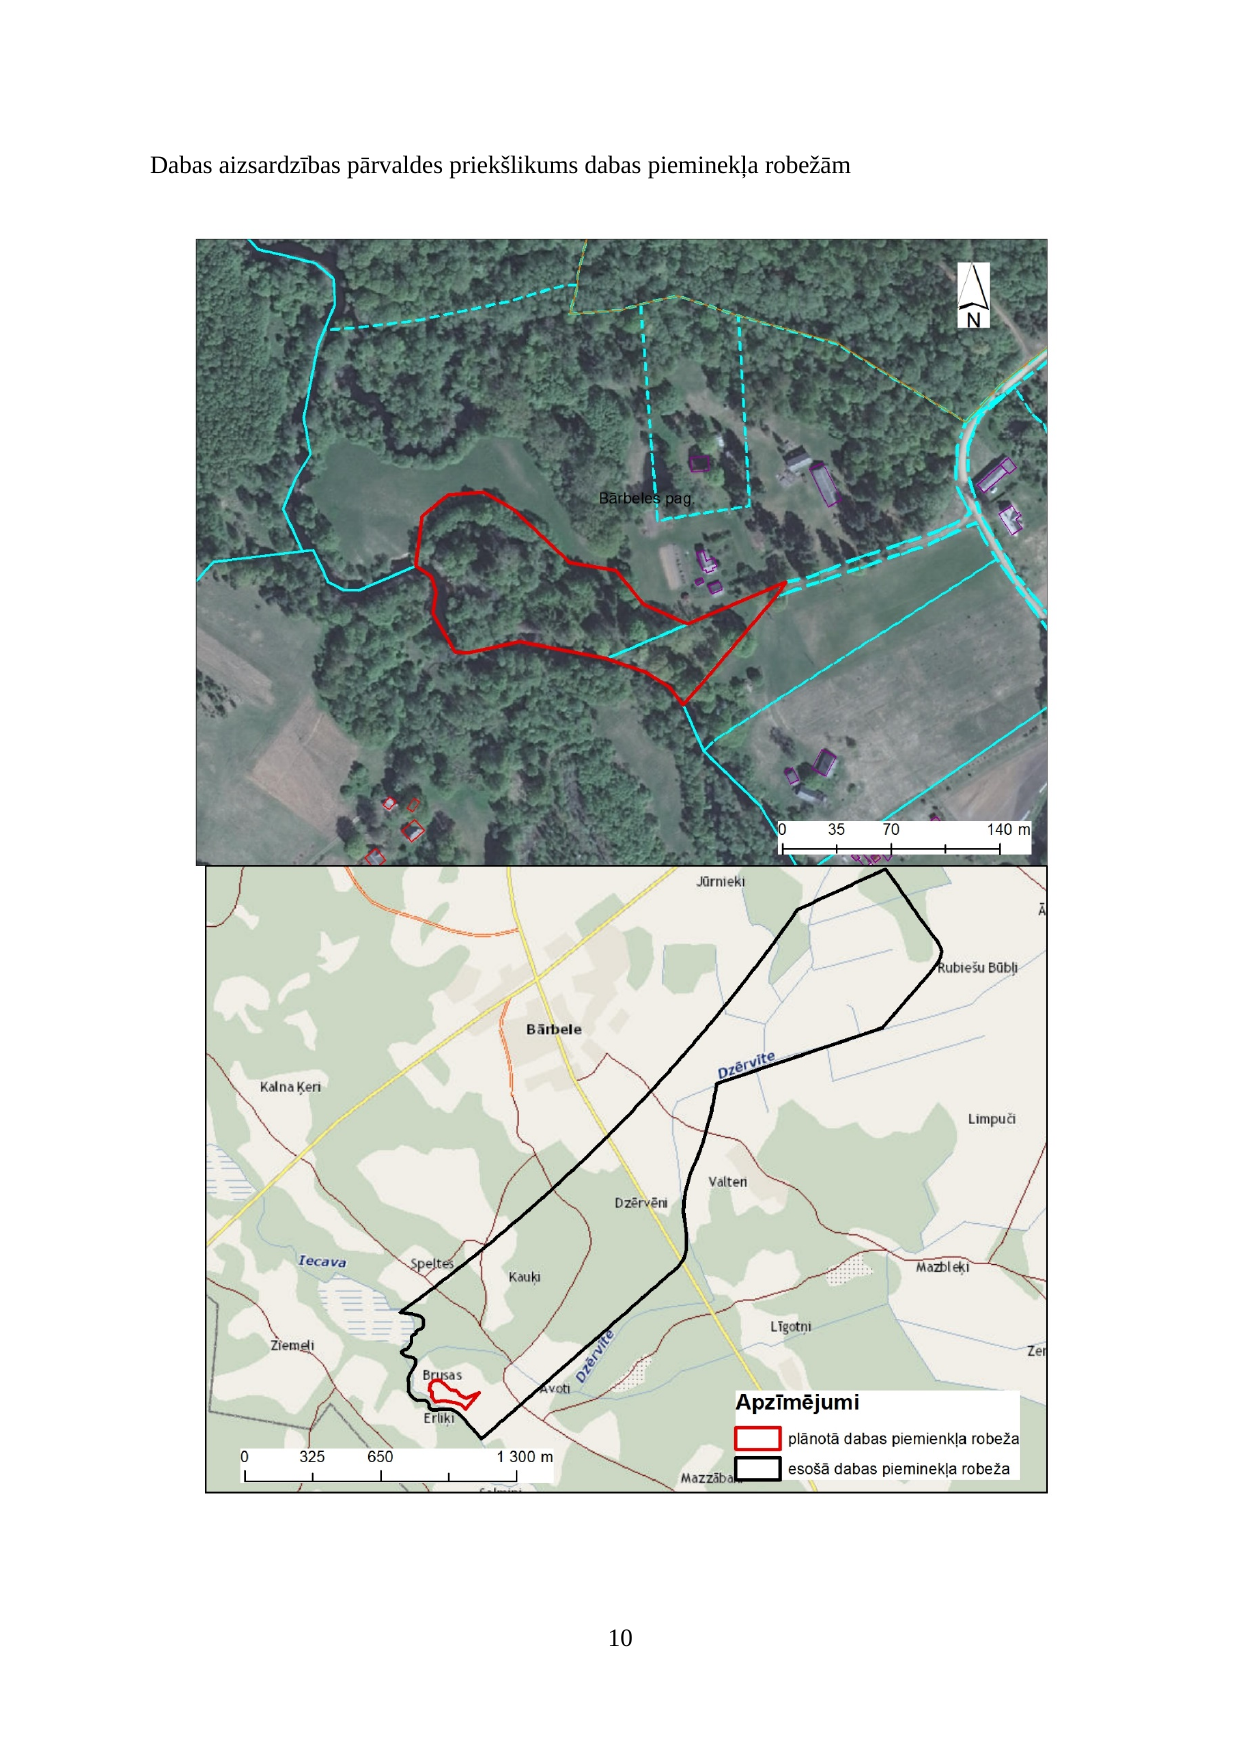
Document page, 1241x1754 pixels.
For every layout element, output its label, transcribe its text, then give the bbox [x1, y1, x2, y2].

picture [150, 207, 1091, 1537]
text Dabas aizsardzības pārvaldes priekšlikums dabas pieminekļa robežām [150, 150, 1090, 179]
